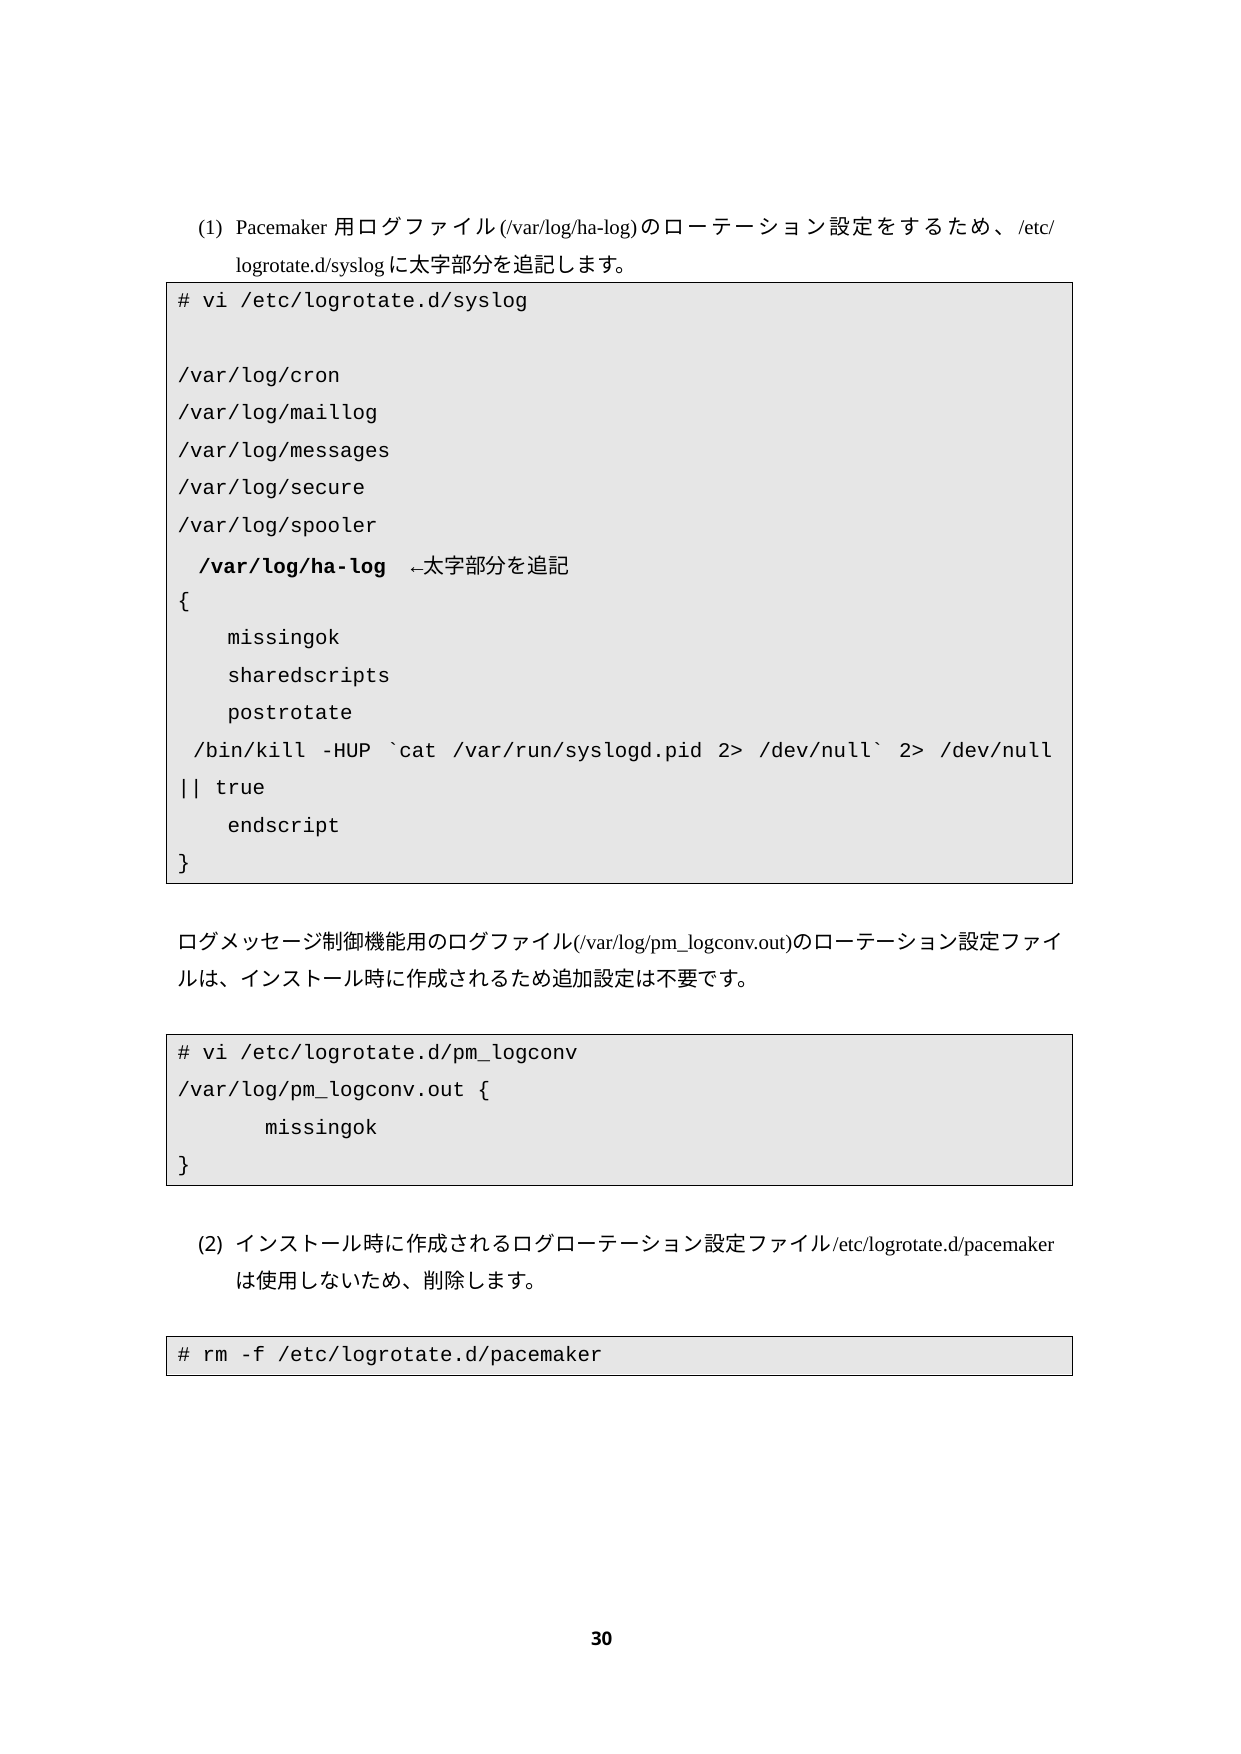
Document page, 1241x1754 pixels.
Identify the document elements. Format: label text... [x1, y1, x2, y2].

text ログメッセージ制御機能用のログファイル(/var/log/pm_logconv.out)のローテーション設定ファイルは、インストール時に作成されるため追加設定は不要です。 [177, 921, 1063, 996]
table_header # vi /etc/logrotate.d/syslog /var/log/cron /var/log/maillog /var/log/messages /var/log/secure /var/log/spooler /var/log/ha-log ←太字部分を追記 { missingok sharedscripts postrotate /bin/kill -HUP `cat /var/run/syslogd.pid 2> /dev/null` 2> /dev/null || true endscript } [167, 283, 1072, 883]
table_header # vi /etc/logrotate.d/pm_logconv /var/log/pm_logconv.out { missingok } [167, 1035, 1072, 1185]
list Pacemaker用ログファイル(/var/log/ha-log)のローテーション設定をするため、/etc/logrotate.d/syslogに太字部分を追記します。 [198, 207, 1054, 282]
list インストール時に作成されるログローテーション設定ファイル/etc/logrotate.d/pacemakerは使用しないため、削除します。 [198, 1223, 1054, 1298]
table_header # rm -f /etc/logrotate.d/pacemaker [167, 1337, 1072, 1374]
